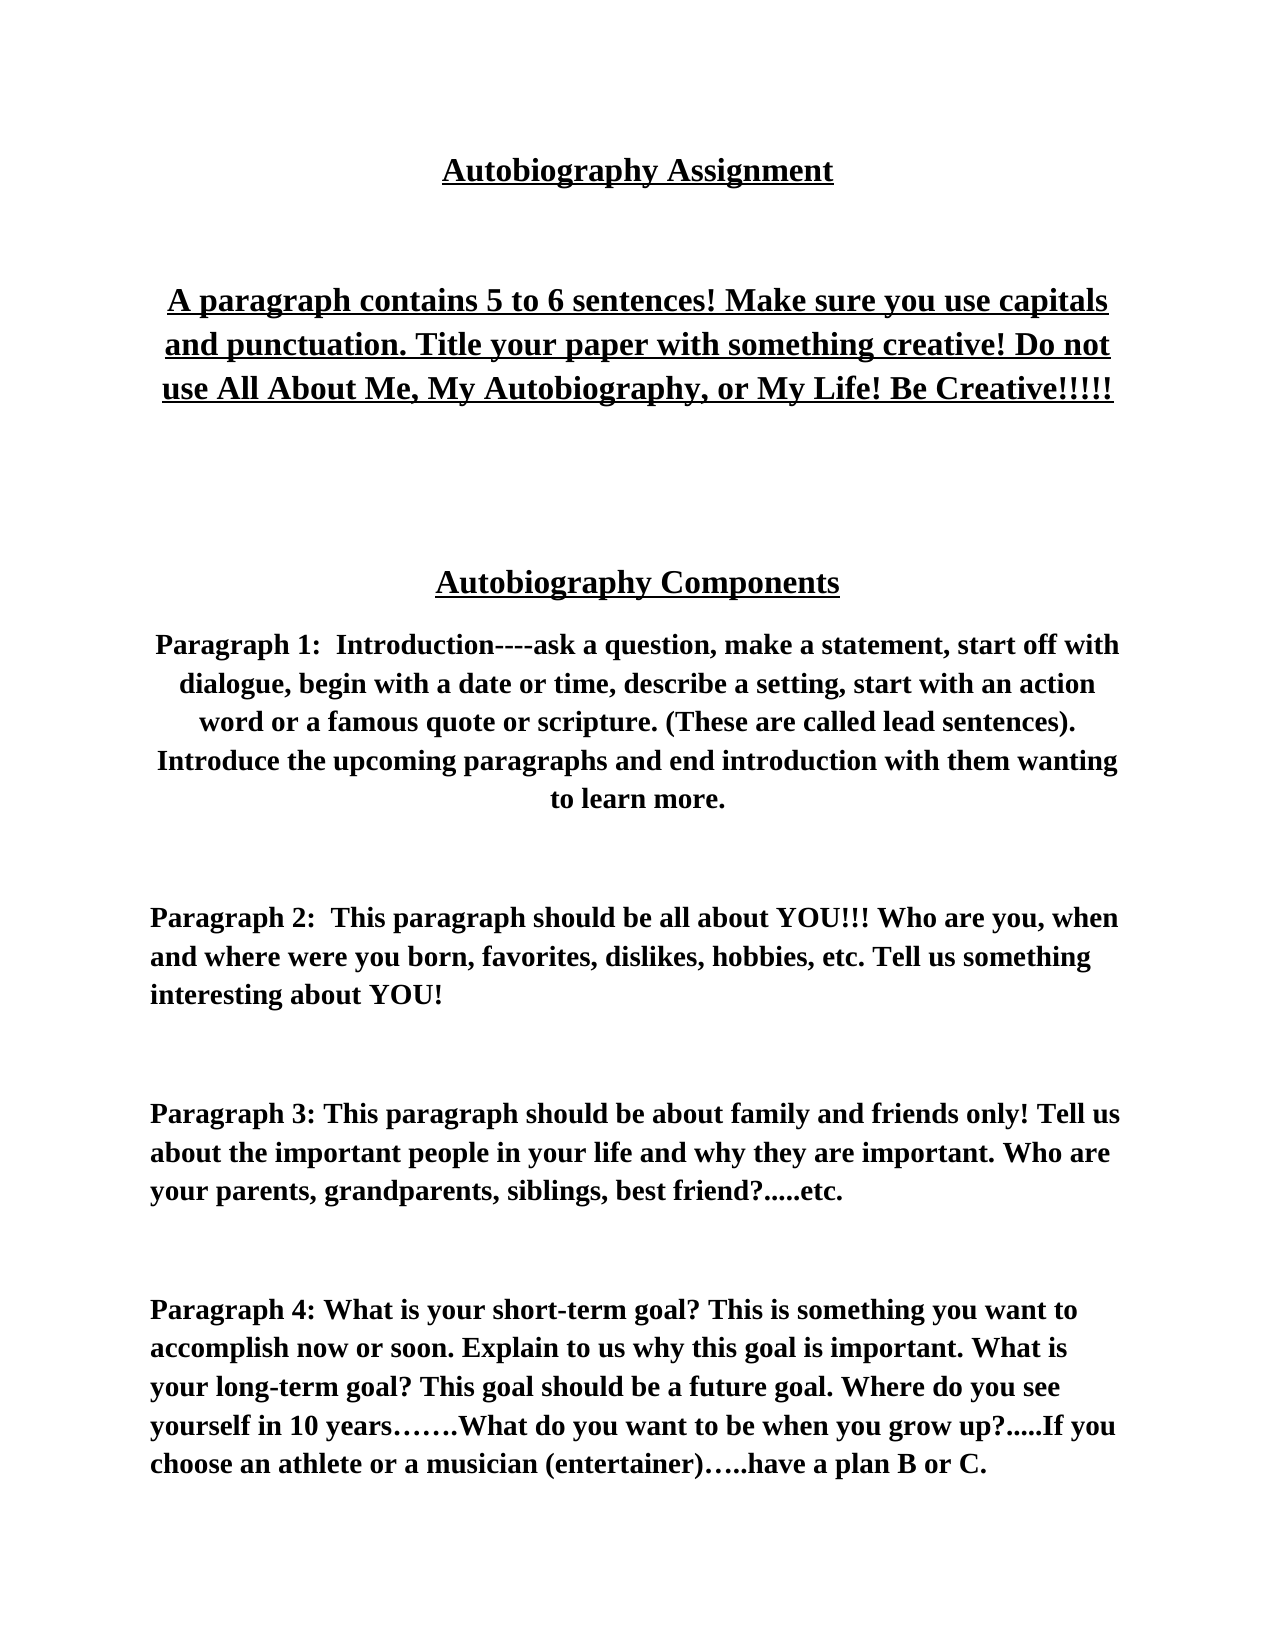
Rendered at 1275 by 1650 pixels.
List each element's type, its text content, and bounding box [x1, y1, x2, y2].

text A paragraph contains 5 to 6 sentences! Make sure you use capitals and punctuation. Title your paper with something creative! Do not use All About Me, My Autobiography, or My Life! Be Creative!!!!! [150, 280, 1125, 406]
text Autobiography Assignment [150, 150, 1125, 188]
text Paragraph 1: Introduction----ask a question, make a statement, start off with dialogue, begin with a date or time, describe a setting, start with an action word or a famous quote or scripture. (These are called lead sentences). Introduce the upcoming paragraphs and end introduction with them wanting to learn more. [150, 627, 1125, 815]
text Paragraph 2: This paragraph should be all about YOU!!! Who are you, when and where were you born, favorites, dislikes, hobbies, etc. Tell us something interesting about YOU! [150, 900, 1125, 1011]
text Paragraph 3: This paragraph should be about family and friends only! Tell us about the important people in your life and why they are important. Who are your parents, grandparents, siblings, best friend?.....etc. [150, 1096, 1125, 1207]
text Autobiography Components [150, 563, 1125, 601]
text Paragraph 4: What is your short-term goal? This is something you want to accomplish now or soon. Explain to us why this goal is important. What is your long-term goal? This goal should be a future goal. Where do you see yourself in 10 years…….What do you want to be when you grow up?.....If you choose an athlete or a musician (entertainer)…..have a plan B or C. [150, 1292, 1125, 1480]
